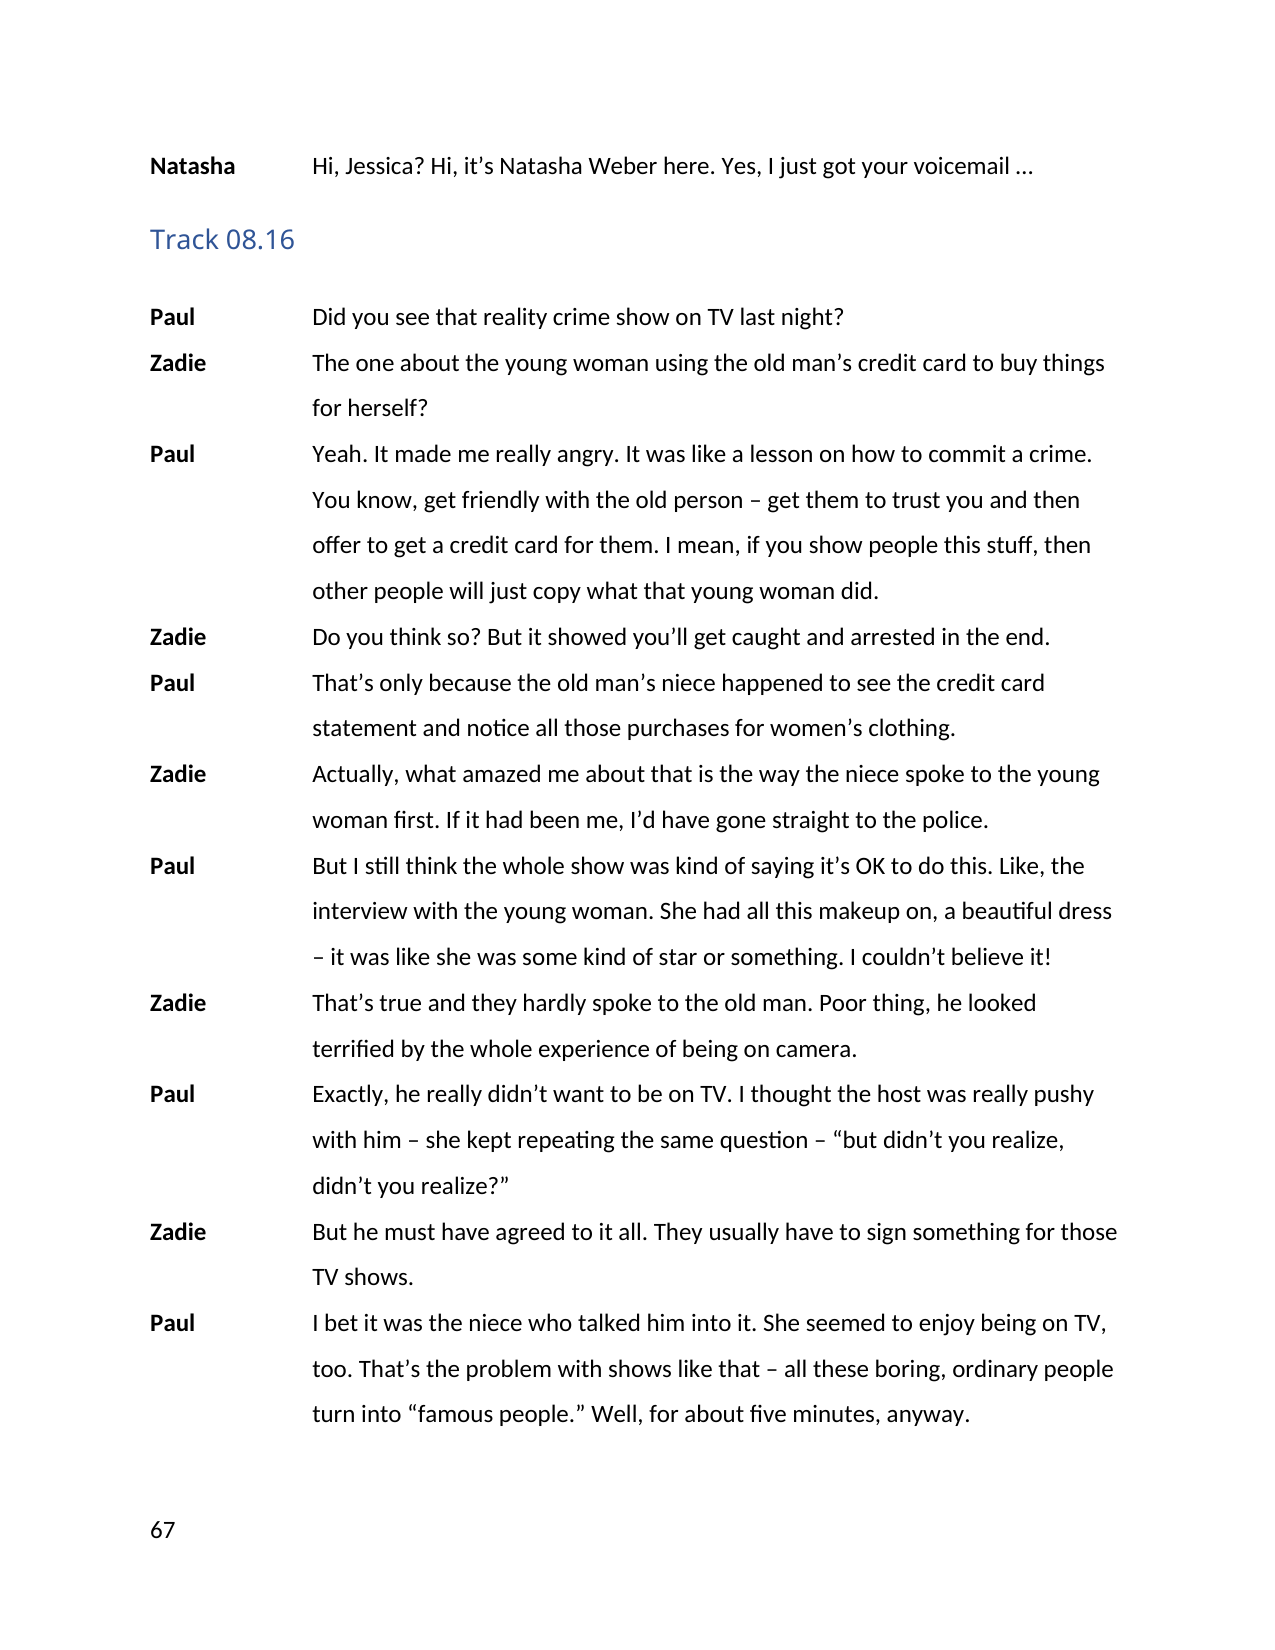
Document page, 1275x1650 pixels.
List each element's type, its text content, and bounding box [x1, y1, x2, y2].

subtitle Track 08.16 [150, 221, 1125, 258]
text Zadie The one about the young woman using the old man’s credit card to buy things for herself? [150, 347, 1125, 423]
text Zadie Do you think so? But it showed you’ll get caught and arrested in the end. [150, 621, 1125, 652]
text Natasha Hi, Jessica? Hi, it’s Natasha Weber here. Yes, I just got your voicemail … [150, 150, 1125, 181]
text Zadie That’s true and they hardly spoke to the old man. Poor thing, he looked terrified by the whole experience of being on camera. [150, 987, 1125, 1063]
text Paul Exactly, he really didn’t want to be on TV. I thought the host was really pushy with him – she kept repeating the same question – “but didn’t you realize, didn’t you realize?” [150, 1078, 1125, 1200]
text Paul That’s only because the old man’s niece happened to see the credit card statement and notice all those purchases for women’s clothing. [150, 667, 1125, 743]
text Paul But I still think the whole show was kind of saying it’s OK to do this. Like, the interview with the young woman. She had all this makeup on, a beautiful dress – it was like she was some kind of star or something. I couldn’t believe it! [150, 850, 1125, 972]
text Paul Yeah. It made me really angry. It was like a lesson on how to commit a crime. You know, get friendly with the old person – get them to trust you and then offer to get a credit card for them. I mean, if you show people this stuff, then other people will just copy what that young woman did. [150, 438, 1125, 606]
text Zadie Actually, what amazed me about that is the way the niece spoke to the young woman first. If it had been me, I’d have gone straight to the police. [150, 758, 1125, 834]
text Zadie But he must have agreed to it all. They usually have to sign something for those TV shows. [150, 1216, 1125, 1292]
text Paul I bet it was the niece who talked him into it. She seemed to enjoy being on TV, too. That’s the problem with shows like that – all these boring, ordinary people turn into “famous people.” Well, for about five minutes, anyway. [150, 1307, 1125, 1429]
text Paul Did you see that reality crime show on TV last night? [150, 301, 1125, 332]
